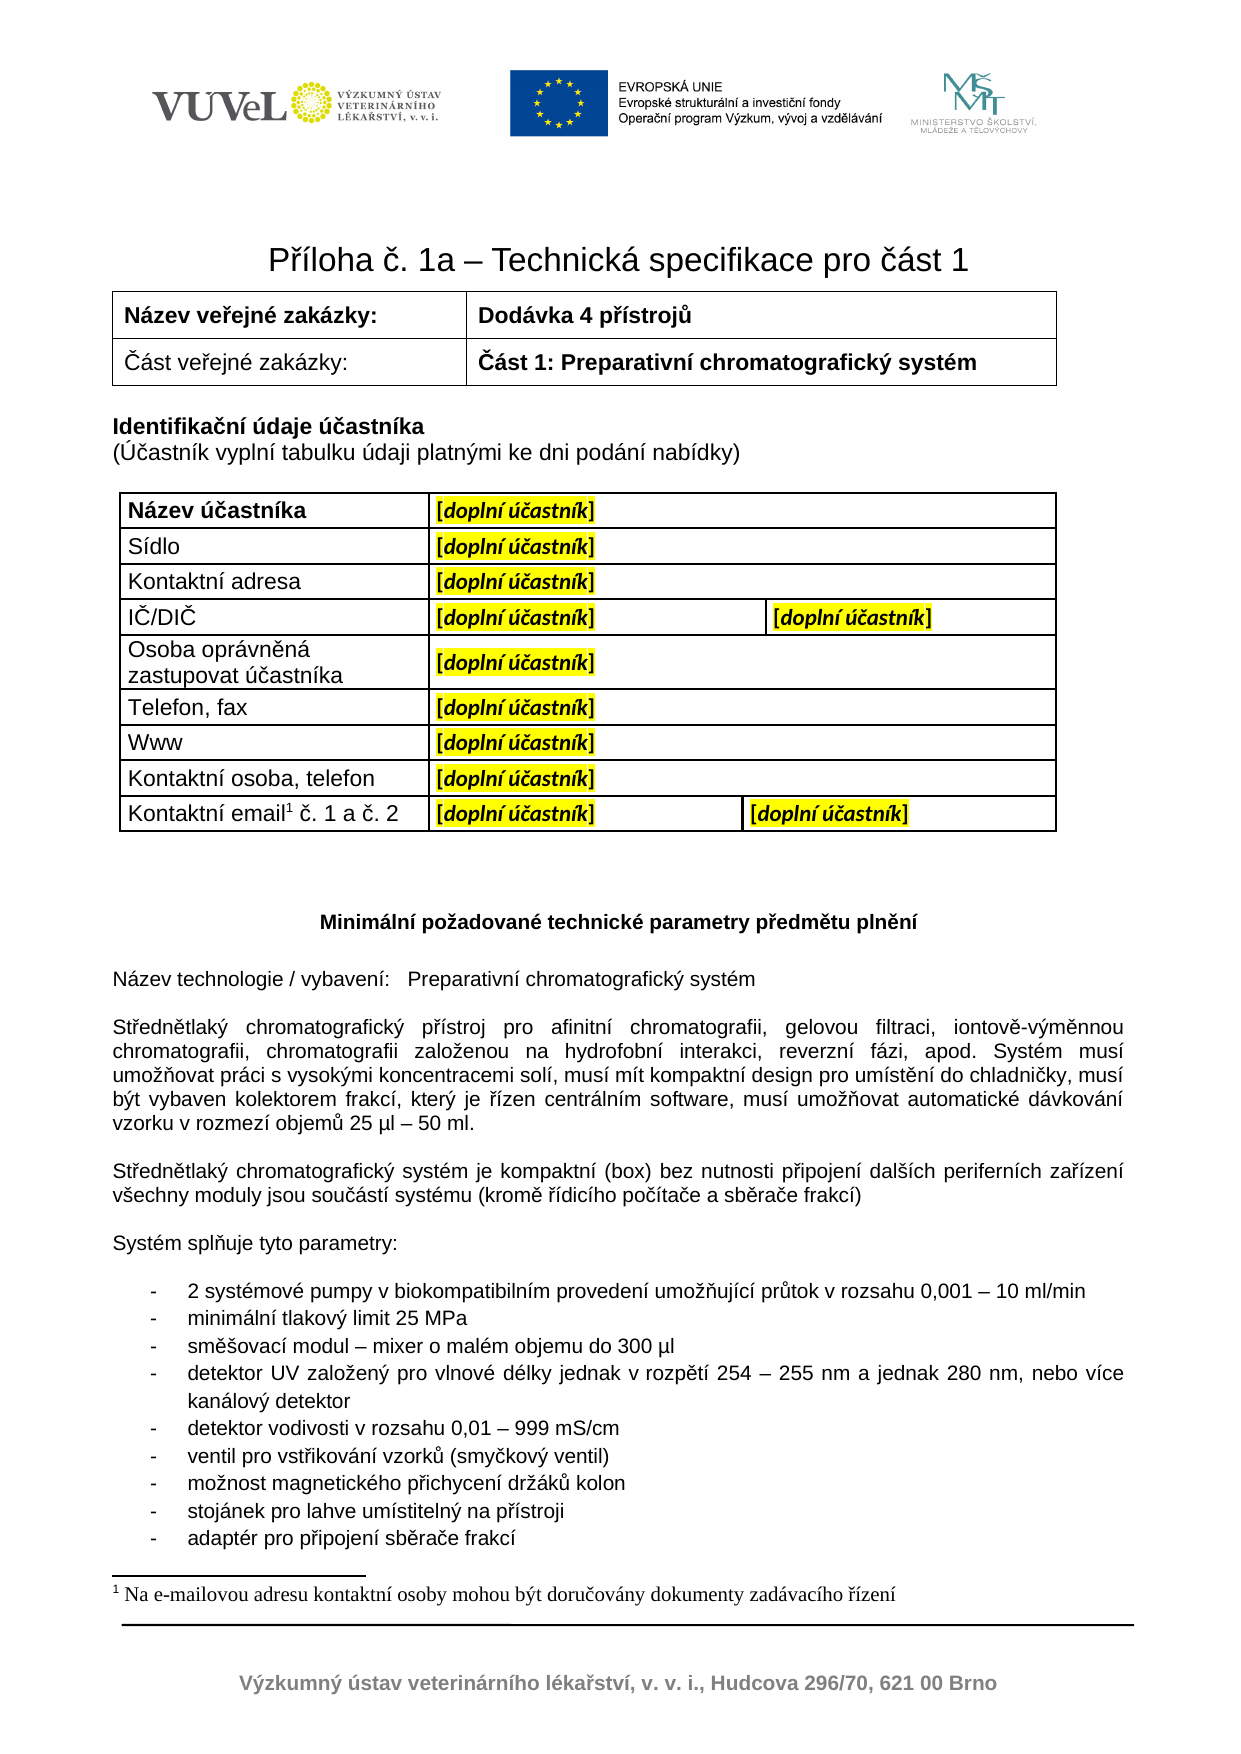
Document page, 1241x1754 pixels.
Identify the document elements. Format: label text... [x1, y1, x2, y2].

list detektor vodivosti v rozsahu 0,01 – 999 mS/cm [150, 1416, 1125, 1440]
list směšovací modul – mixer o malém objemu do 300 µl [150, 1334, 1125, 1358]
list adaptér pro připojení sběrače frakcí [150, 1526, 1125, 1550]
table_cell [doplní účastník] [430, 529, 1055, 563]
list stojánek pro lahve umístitelný na přístroji [150, 1499, 1125, 1523]
list (Účastník vyplní tabulku údaji platnými ke dni podání nabídky) [112, 439, 1125, 465]
table_cell [doplní účastník] [430, 761, 1055, 794]
text Název technologie / vybavení: Preparativní chromatografický systém [112, 967, 1125, 991]
table_cell Osoba oprávněná zastupovat účastníka [121, 636, 428, 688]
list ventil pro vstřikování vzorků (smyčkový ventil) [150, 1444, 1125, 1468]
list minimální tlakový limit 25 MPa [150, 1306, 1125, 1330]
list 2 systémové pumpy v biokompatibilním provedení umožňující průtok v rozsahu 0,001 – 10 ml/min [150, 1279, 1125, 1303]
table_cell [doplní účastník] [430, 690, 1055, 724]
text Systém splňuje tyto parametry: [112, 1231, 1125, 1255]
text Příloha č. 1a – Technická specifikace pro část 1 [112, 240, 1125, 279]
text Minimální požadované technické parametry předmětu plnění [112, 909, 1125, 933]
table_cell Telefon, fax [121, 690, 428, 724]
list detektor UV založený pro vlnové délky jednak v rozpětí 254 – 255 nm a jednak 280 nm, nebo více kanálový detektor [150, 1361, 1125, 1413]
table_cell Část 1: Preparativní chromatografický systém [467, 339, 1056, 385]
table_cell IČ/DIČ [121, 600, 428, 633]
table_cell Kontaktní adresa [121, 565, 428, 598]
table_cell [doplní účastník] [430, 600, 765, 633]
table_cell [doplní účastník] [430, 797, 741, 830]
table_cell Kontaktní osoba, telefon [121, 761, 428, 794]
table_cell [doplní účastník] [430, 636, 1055, 688]
table_cell Část veřejné zakázky: [113, 339, 466, 385]
table_cell Sídlo [121, 529, 428, 563]
table_cell Kontaktní email č. 1 a č. 2 [121, 797, 428, 830]
table_header Název účastníka [121, 494, 428, 527]
table_header Název veřejné zakázky: [113, 292, 466, 338]
text Střednětlaký chromatografický přístroj pro afinitní chromatografii, gelovou filtraci, iontově-výměnnou chromatografii, chromatografii založenou na hydrofobní interakci, reverzní fázi, apod. Systém musí umožňovat práci s vysokými koncentracemi solí, musí mít kompaktní design pro umístění do chladničky, musí být vybaven kolektorem frakcí, který je řízen centrálním software, musí umožňovat automatické dávkování vzorku v rozmezí objemů 25 µl – 50 ml. [112, 1015, 1125, 1135]
table_cell [doplní účastník] [744, 797, 1055, 830]
table_cell [doplní účastník] [767, 600, 1055, 633]
list možnost magnetického přichycení držáků kolon [150, 1471, 1125, 1495]
table_cell Www [121, 726, 428, 759]
table_header [doplní účastník] [430, 494, 1055, 527]
text Střednětlaký chromatografický systém je kompaktní (box) bez nutnosti připojení dalších periferních zařízení všechny moduly jsou součástí systému (kromě řídicího počítače a sběrače frakcí) [112, 1159, 1125, 1207]
table_header Dodávka 4 přístrojů [467, 292, 1056, 338]
table_cell [doplní účastník] [430, 726, 1055, 759]
table_cell [doplní účastník] [430, 565, 1055, 598]
list Identifikační údaje účastníka [112, 413, 1125, 439]
